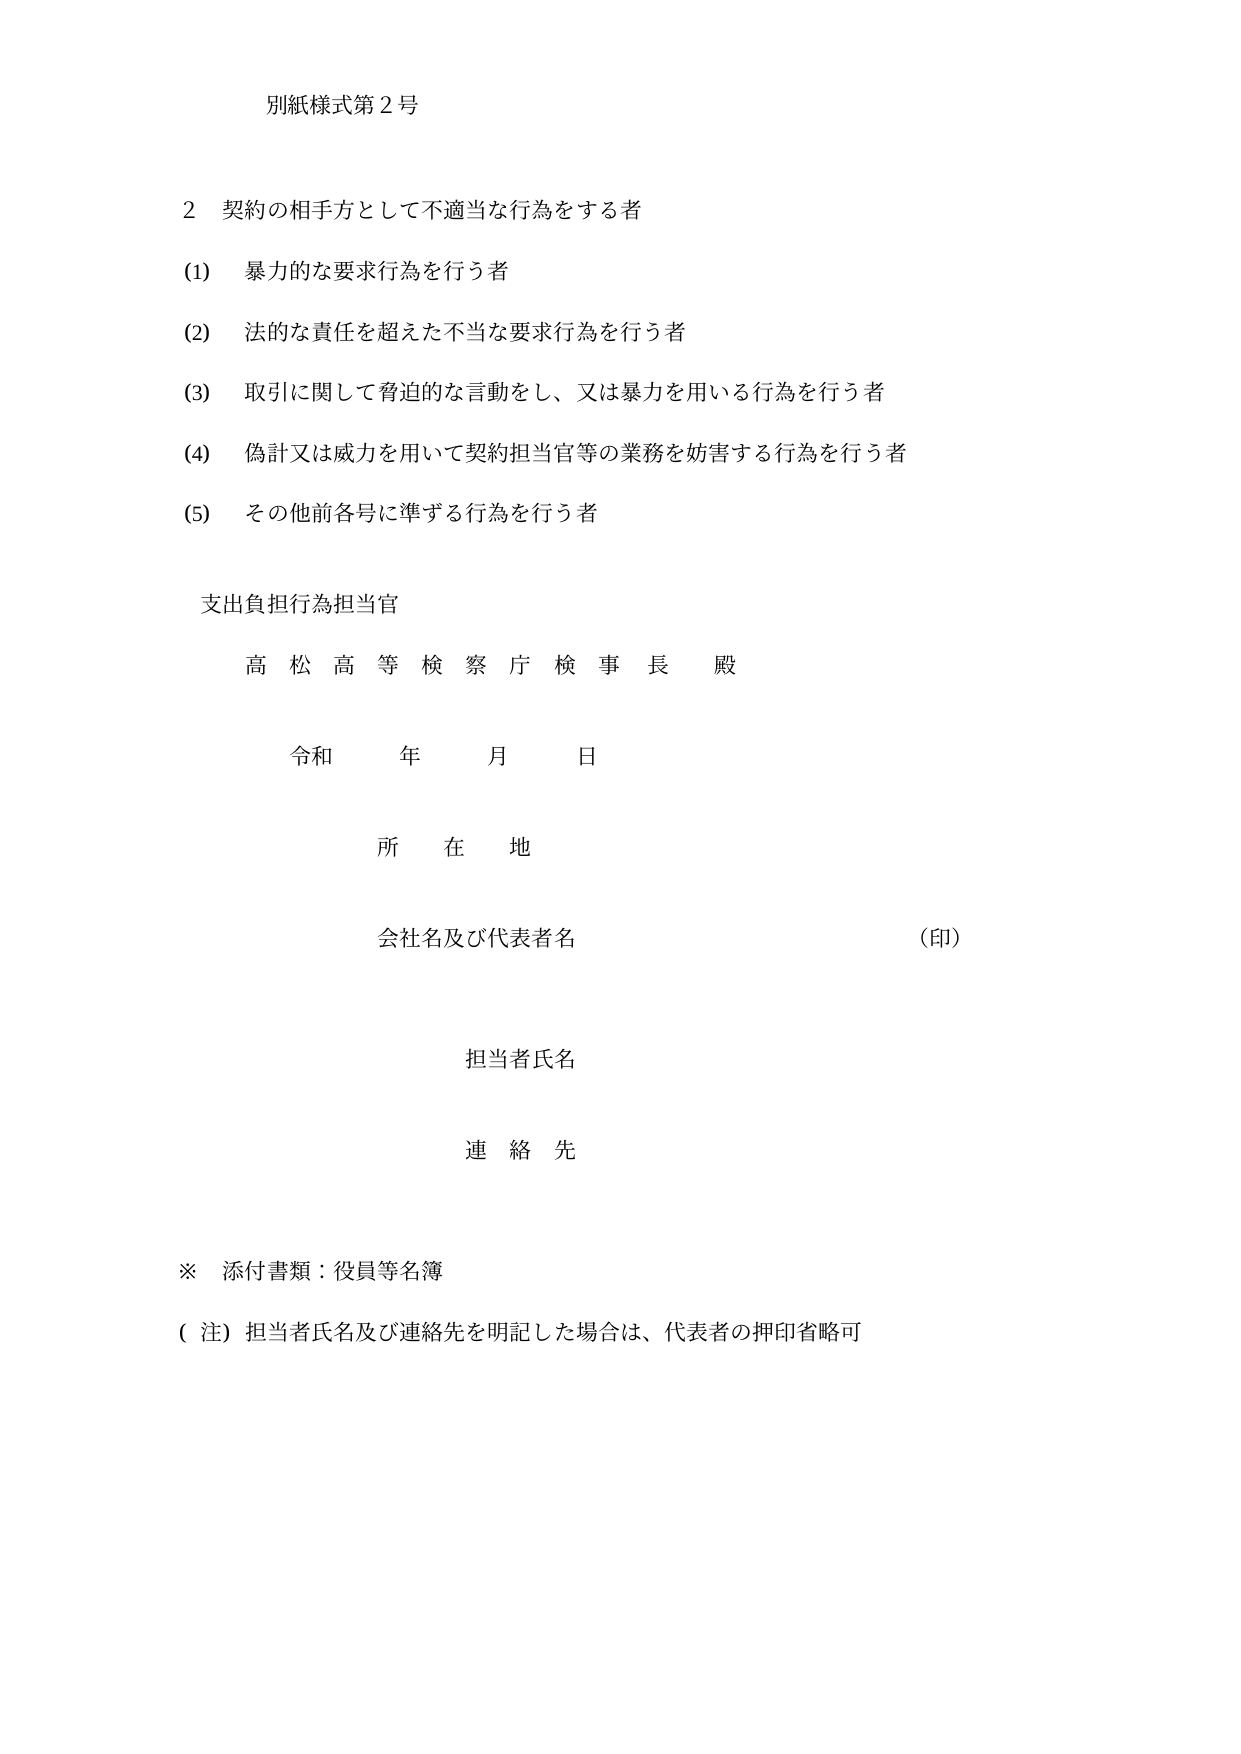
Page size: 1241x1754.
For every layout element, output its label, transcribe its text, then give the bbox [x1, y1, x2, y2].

text (2) 法的な責任を超えた不当な要求行為を行う者 [178, 300, 1062, 361]
text 連 絡 先 [444, 1119, 1062, 1179]
text (3) 取引に関して脅迫的な言動をし、又は暴力を用いる行為を行う者 [178, 361, 1062, 421]
text 会社名及び代表者名 （印） [178, 906, 1062, 967]
text 担当者氏名 [444, 1028, 1062, 1088]
text (注)担当者氏名及び連絡先を明記した場合は、代表者の押印省略可 [178, 1301, 1062, 1361]
text (1) 暴力的な要求行為を行う者 [178, 239, 1062, 300]
text 所 在 地 [178, 816, 1062, 876]
text 支出負担行為担当官 [178, 573, 1062, 634]
text (4) 偽計又は威力を用いて契約担当官等の業務を妨害する行為を行う者 [178, 421, 1062, 482]
text 高松高等検察庁検事長 殿 [223, 634, 1062, 694]
text 令和 年 月 日 [178, 724, 1062, 785]
text ※ 添付書類：役員等名簿 [178, 1240, 1062, 1301]
text ２ 契約の相手方として不適当な行為をする者 [178, 179, 1062, 239]
text (5) その他前各号に準ずる行為を行う者 [178, 482, 1062, 543]
